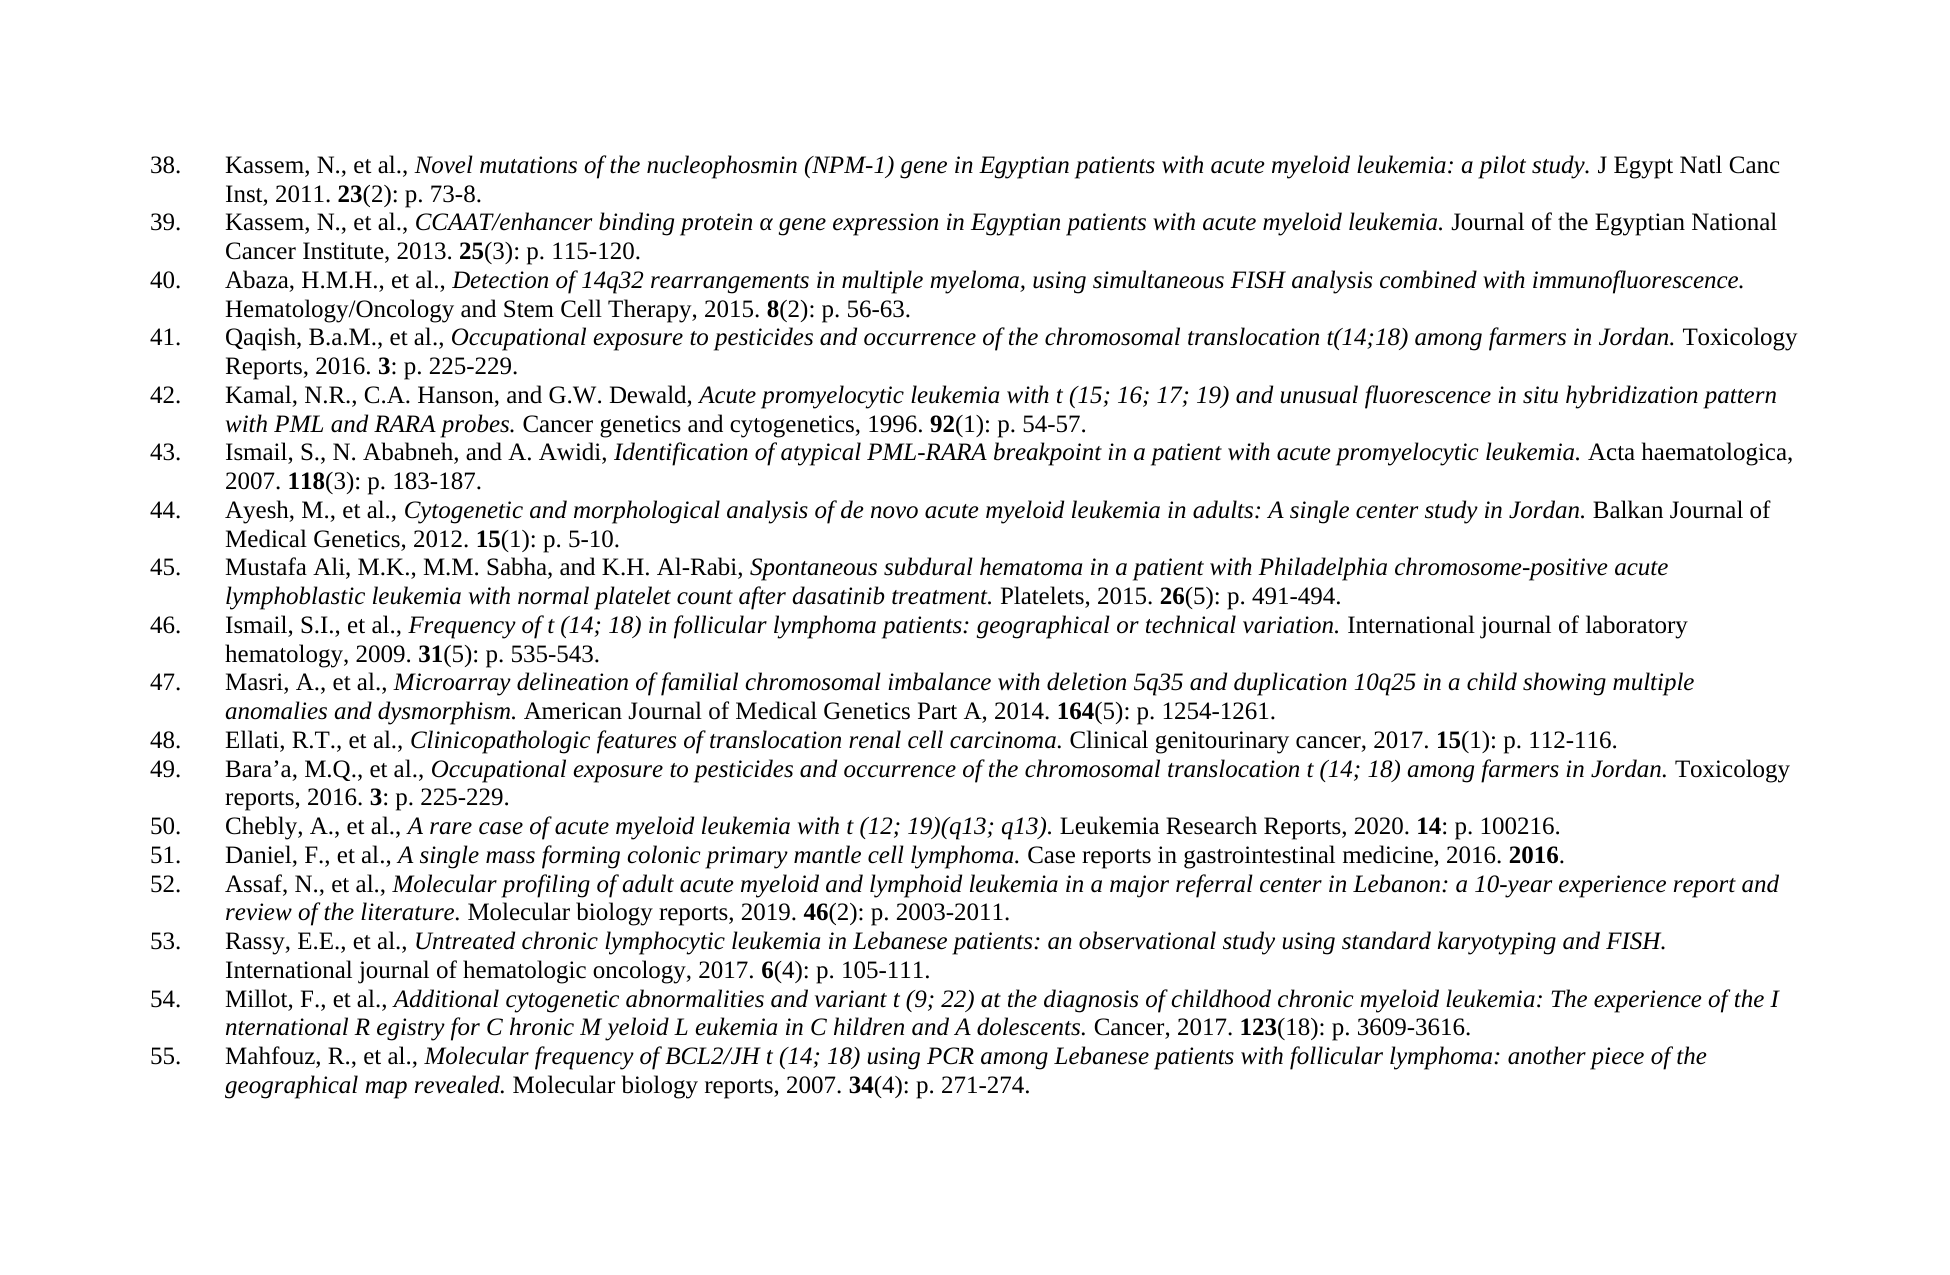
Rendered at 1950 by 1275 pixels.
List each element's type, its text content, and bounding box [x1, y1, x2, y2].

text 50. Chebly, A., et al., A rare case of acute myeloid leukemia with t (12; 19)(q13; q13). Leukemia Research Reports, 2020. 14: p. 100216. [150, 811, 1800, 840]
text 42. Kamal, N.R., C.A. Hanson, and G.W. Dewald, Acute promyelocytic leukemia with t (15; 16; 17; 19) and unusual fluorescence in situ hybridization pattern with PML and RARA probes. Cancer genetics and cytogenetics, 1996. 92(1): p. 54-57. [150, 380, 1800, 437]
text 54. Millot, F., et al., Additional cytogenetic abnormalities and variant t (9; 22) at the diagnosis of childhood chronic myeloid leukemia: The experience of the I nternational R egistry for C hronic M yeloid L eukemia in C hildren and A dolescents. Cancer, 2017. 123(18): p. 3609-3616. [150, 984, 1800, 1041]
text 52. Assaf, N., et al., Molecular profiling of adult acute myeloid and lymphoid leukemia in a major referral center in Lebanon: a 10-year experience report and review of the literature. Molecular biology reports, 2019. 46(2): p. 2003-2011. [150, 869, 1800, 926]
text 49. Bara’a, M.Q., et al., Occupational exposure to pesticides and occurrence of the chromosomal translocation t (14; 18) among farmers in Jordan. Toxicology reports, 2016. 3: p. 225-229. [150, 754, 1800, 811]
text 46. Ismail, S.I., et al., Frequency of t (14; 18) in follicular lymphoma patients: geographical or technical variation. International journal of laboratory hematology, 2009. 31(5): p. 535-543. [150, 610, 1800, 667]
text 45. Mustafa Ali, M.K., M.M. Sabha, and K.H. Al-Rabi, Spontaneous subdural hematoma in a patient with Philadelphia chromosome-positive acute lymphoblastic leukemia with normal platelet count after dasatinib treatment. Platelets, 2015. 26(5): p. 491-494. [150, 552, 1800, 610]
text 43. Ismail, S., N. Ababneh, and A. Awidi, Identification of atypical PML-RARA breakpoint in a patient with acute promyelocytic leukemia. Acta haematologica, 2007. 118(3): p. 183-187. [150, 437, 1800, 495]
text 53. Rassy, E.E., et al., Untreated chronic lymphocytic leukemia in Lebanese patients: an observational study using standard karyotyping and FISH. International journal of hematologic oncology, 2017. 6(4): p. 105-111. [150, 926, 1800, 984]
text 51. Daniel, F., et al., A single mass forming colonic primary mantle cell lymphoma. Case reports in gastrointestinal medicine, 2016. 2016. [150, 840, 1800, 869]
text 41. Qaqish, B.a.M., et al., Occupational exposure to pesticides and occurrence of the chromosomal translocation t(14;18) among farmers in Jordan. Toxicology Reports, 2016. 3: p. 225-229. [150, 322, 1800, 380]
text 40. Abaza, H.M.H., et al., Detection of 14q32 rearrangements in multiple myeloma, using simultaneous FISH analysis combined with immunofluorescence. Hematology/Oncology and Stem Cell Therapy, 2015. 8(2): p. 56-63. [150, 265, 1800, 322]
text 47. Masri, A., et al., Microarray delineation of familial chromosomal imbalance with deletion 5q35 and duplication 10q25 in a child showing multiple anomalies and dysmorphism. American Journal of Medical Genetics Part A, 2014. 164(5): p. 1254-1261. [150, 667, 1800, 725]
text 44. Ayesh, M., et al., Cytogenetic and morphological analysis of de novo acute myeloid leukemia in adults: A single center study in Jordan. Balkan Journal of Medical Genetics, 2012. 15(1): p. 5-10. [150, 495, 1800, 552]
text 55. Mahfouz, R., et al., Molecular frequency of BCL2/JH t (14; 18) using PCR among Lebanese patients with follicular lymphoma: another piece of the geographical map revealed. Molecular biology reports, 2007. 34(4): p. 271-274. [150, 1041, 1800, 1099]
text 39. Kassem, N., et al., CCAAT/enhancer binding protein α gene expression in Egyptian patients with acute myeloid leukemia. Journal of the Egyptian National Cancer Institute, 2013. 25(3): p. 115-120. [150, 207, 1800, 265]
text 38. Kassem, N., et al., Novel mutations of the nucleophosmin (NPM-1) gene in Egyptian patients with acute myeloid leukemia: a pilot study. J Egypt Natl Canc Inst, 2011. 23(2): p. 73-8. [150, 150, 1800, 207]
text 48. Ellati, R.T., et al., Clinicopathologic features of translocation renal cell carcinoma. Clinical genitourinary cancer, 2017. 15(1): p. 112-116. [150, 725, 1800, 754]
